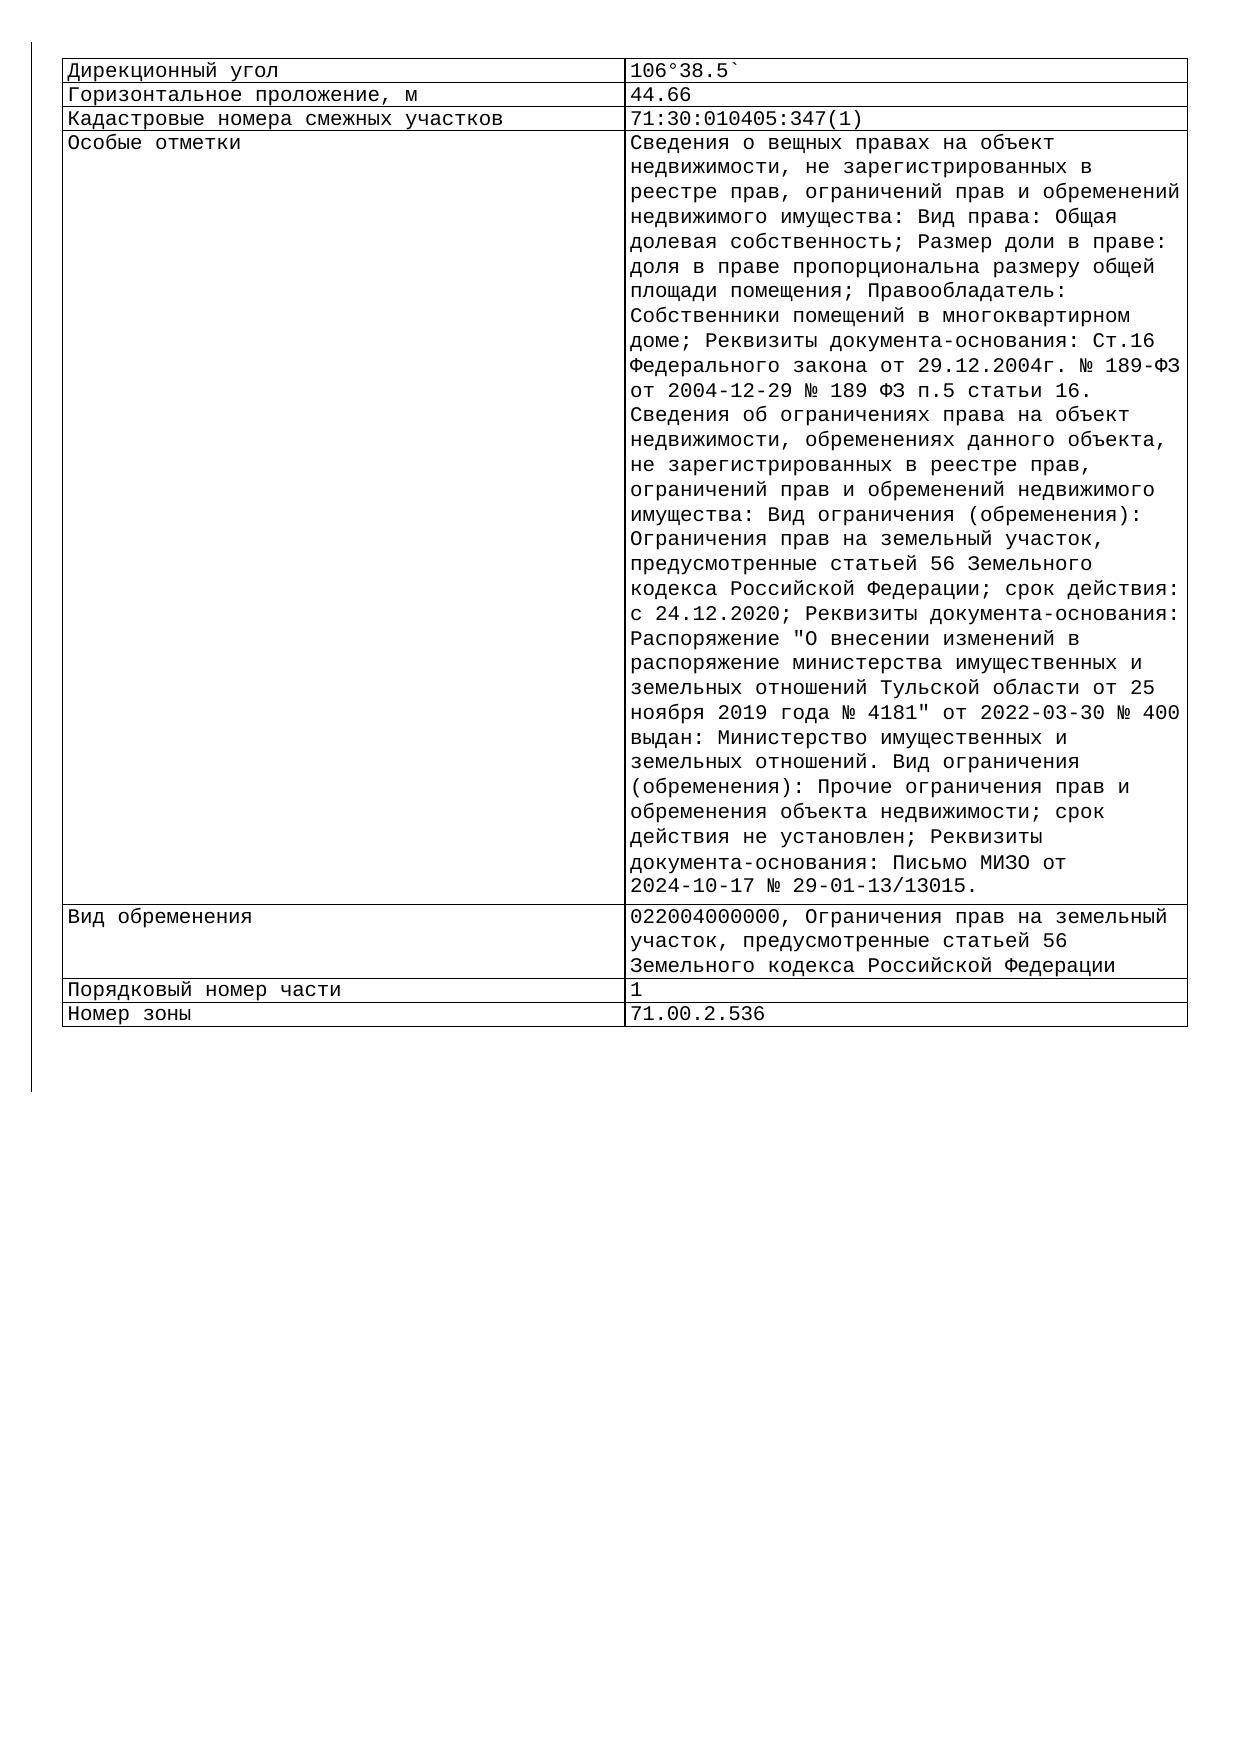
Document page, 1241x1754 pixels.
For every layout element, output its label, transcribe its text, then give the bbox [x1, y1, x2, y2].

table_cell 1 [626, 979, 1187, 1002]
table_cell 022004000000, Ограничения прав на земельный участок, предусмотренные статьей 56 Земельного кодекса Российской Федерации [626, 905, 1187, 978]
table_cell Дирекционный угол [63, 59, 624, 82]
table_cell 71.00.2.536 [626, 1003, 1187, 1026]
table_cell 44.66 [626, 83, 1187, 106]
table_cell Номер зоны [63, 1003, 624, 1026]
table_cell Особые отметки [63, 131, 624, 904]
table_cell Вид обременения [63, 905, 624, 978]
table_cell Горизонтальное проложение, м [63, 83, 624, 106]
table_cell Кадастровые номера смежных участков [63, 107, 624, 130]
table_cell Порядковый номер части [63, 979, 624, 1002]
table_cell 71:30:010405:347(1) [626, 107, 1187, 130]
table_cell 106°38.5` [626, 59, 1187, 82]
table_cell Сведения о вещных правах на объект недвижимости, не зарегистрированных в реестре прав, ограничений прав и обременений недвижимого имущества: Вид права: Общая долевая собственность; Размер доли в праве: доля в праве пропорциональна размеру общей площади помещения; Правообладатель: Собственники помещений в многоквартирном доме; Реквизиты документа-основания: Ст.16 Федерального закона от 29.12.2004г. № 189-ФЗ от 2004-12-29 № 189 ФЗ п.5 статьи 16. Сведения об ограничениях права на объект недвижимости, обременениях данного объекта, не зарегистрированных в реестре прав, ограничений прав и обременений недвижимого имущества: Вид ограничения (обременения): Ограничения прав на земельный участок, предусмотренные статьей 56 Земельного кодекса Российской Федерации; срок действия: c 24.12.2020; Реквизиты документа-основания: Распоряжение "О внесении изменений в распоряжение министерства имущественных и земельных отношений Тульской области от 25 ноября 2019 года № 4181" от 2022-03-30 № 400 выдан: Министерство имущественных и земельных отношений. Вид ограничения (обременения): Прочие ограничения прав и обременения объекта недвижимости; срок действия не установлен; Реквизиты документа-основания: Письмо МИЗО от 2024-10-17 № 29-01-13/13015. [626, 131, 1187, 904]
